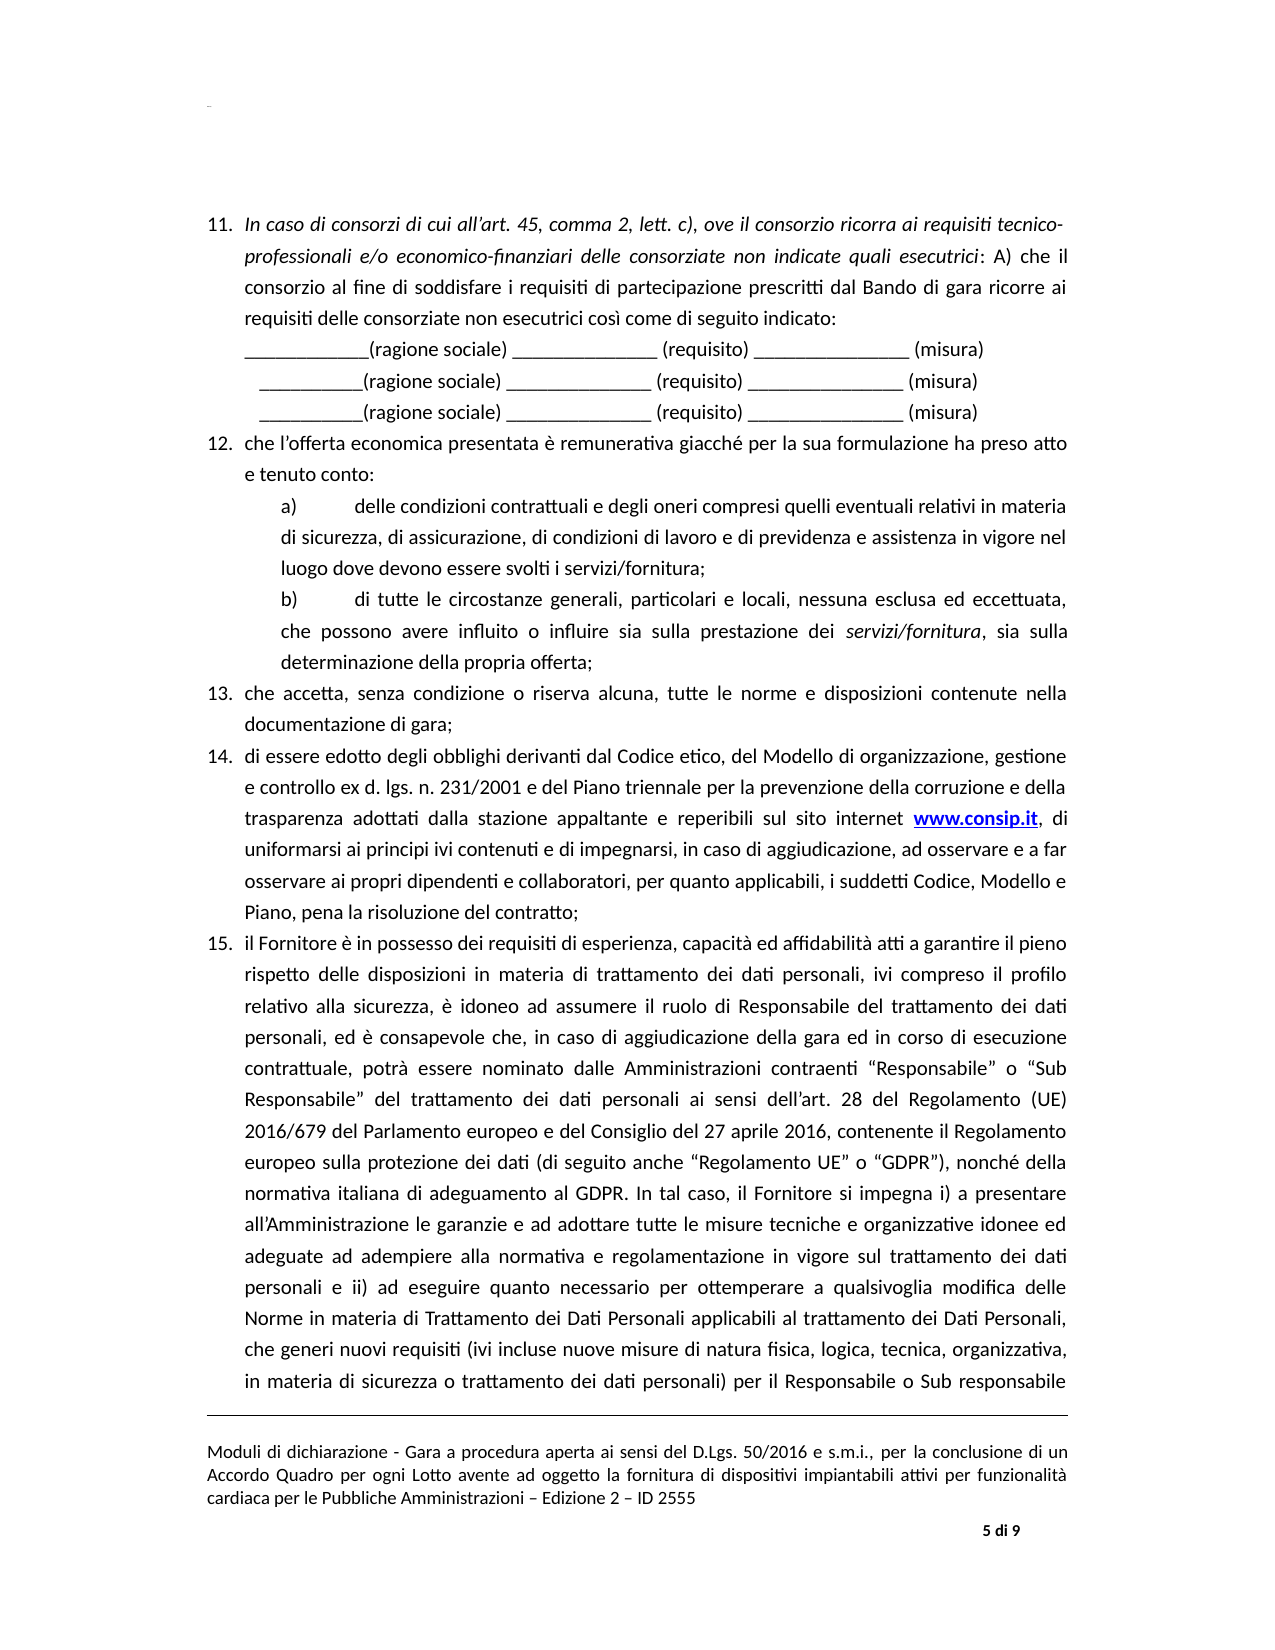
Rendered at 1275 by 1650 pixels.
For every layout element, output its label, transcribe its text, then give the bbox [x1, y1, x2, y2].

list ____________(ragione sociale) ______________ (requisito) _______________ (misura) [244, 332, 1068, 363]
text a) delle condizioni contrattuali e degli oneri compresi quelli eventuali relativi in materia di sicurezza, di assicurazione, di condizioni di lavoro e di previdenza e assistenza in vigore nel luogo dove devono essere svolti i servizi/fornitura; [281, 488, 1068, 582]
list In caso di consorzi di cui all’art. 45, comma 2, lett. c), ove il consorzio ricorra ai requisiti tecnico-professionali e/o economico-finanziari delle consorziate non indicate quali esecutrici: A) che il consorzio al fine di soddisfare i requisiti di partecipazione prescritti dal Bando di gara ricorre ai requisiti delle consorziate non esecutrici così come di seguito indicato: [207, 207, 1068, 332]
list __________(ragione sociale) ______________ (requisito) _______________ (misura) [244, 394, 1068, 426]
text b) di tutte le circostanze generali, particolari e locali, nessuna esclusa ed eccettuata, che possono avere influito o influire sia sulla prestazione dei servizi/fornitura, sia sulla determinazione della propria offerta; [281, 582, 1068, 676]
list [207, 926, 1068, 1394]
list che accetta, senza condizione o riserva alcuna, tutte le norme e disposizioni contenute nella documentazione di gara; [207, 676, 1068, 738]
list __________(ragione sociale) ______________ (requisito) _______________ (misura) [244, 363, 1068, 394]
list di essere edotto degli obblighi derivanti dal Codice etico, del Modello di organizzazione, gestione e controllo ex d. lgs. n. 231/2001 e del Piano triennale per la prevenzione della corruzione e della trasparenza adottati dalla stazione appaltante e reperibili sul sito internet www.consip.it, di uniformarsi ai principi ivi contenuti e di impegnarsi, in caso di aggiudicazione, ad osservare e a far osservare ai propri dipendenti e collaboratori, per quanto applicabili, i suddetti Codice, Modello e Piano, pena la risoluzione del contratto; [207, 738, 1068, 926]
list che l’offerta economica presentata è remunerativa giacché per la sua formulazione ha preso atto e tenuto conto: [207, 426, 1068, 488]
